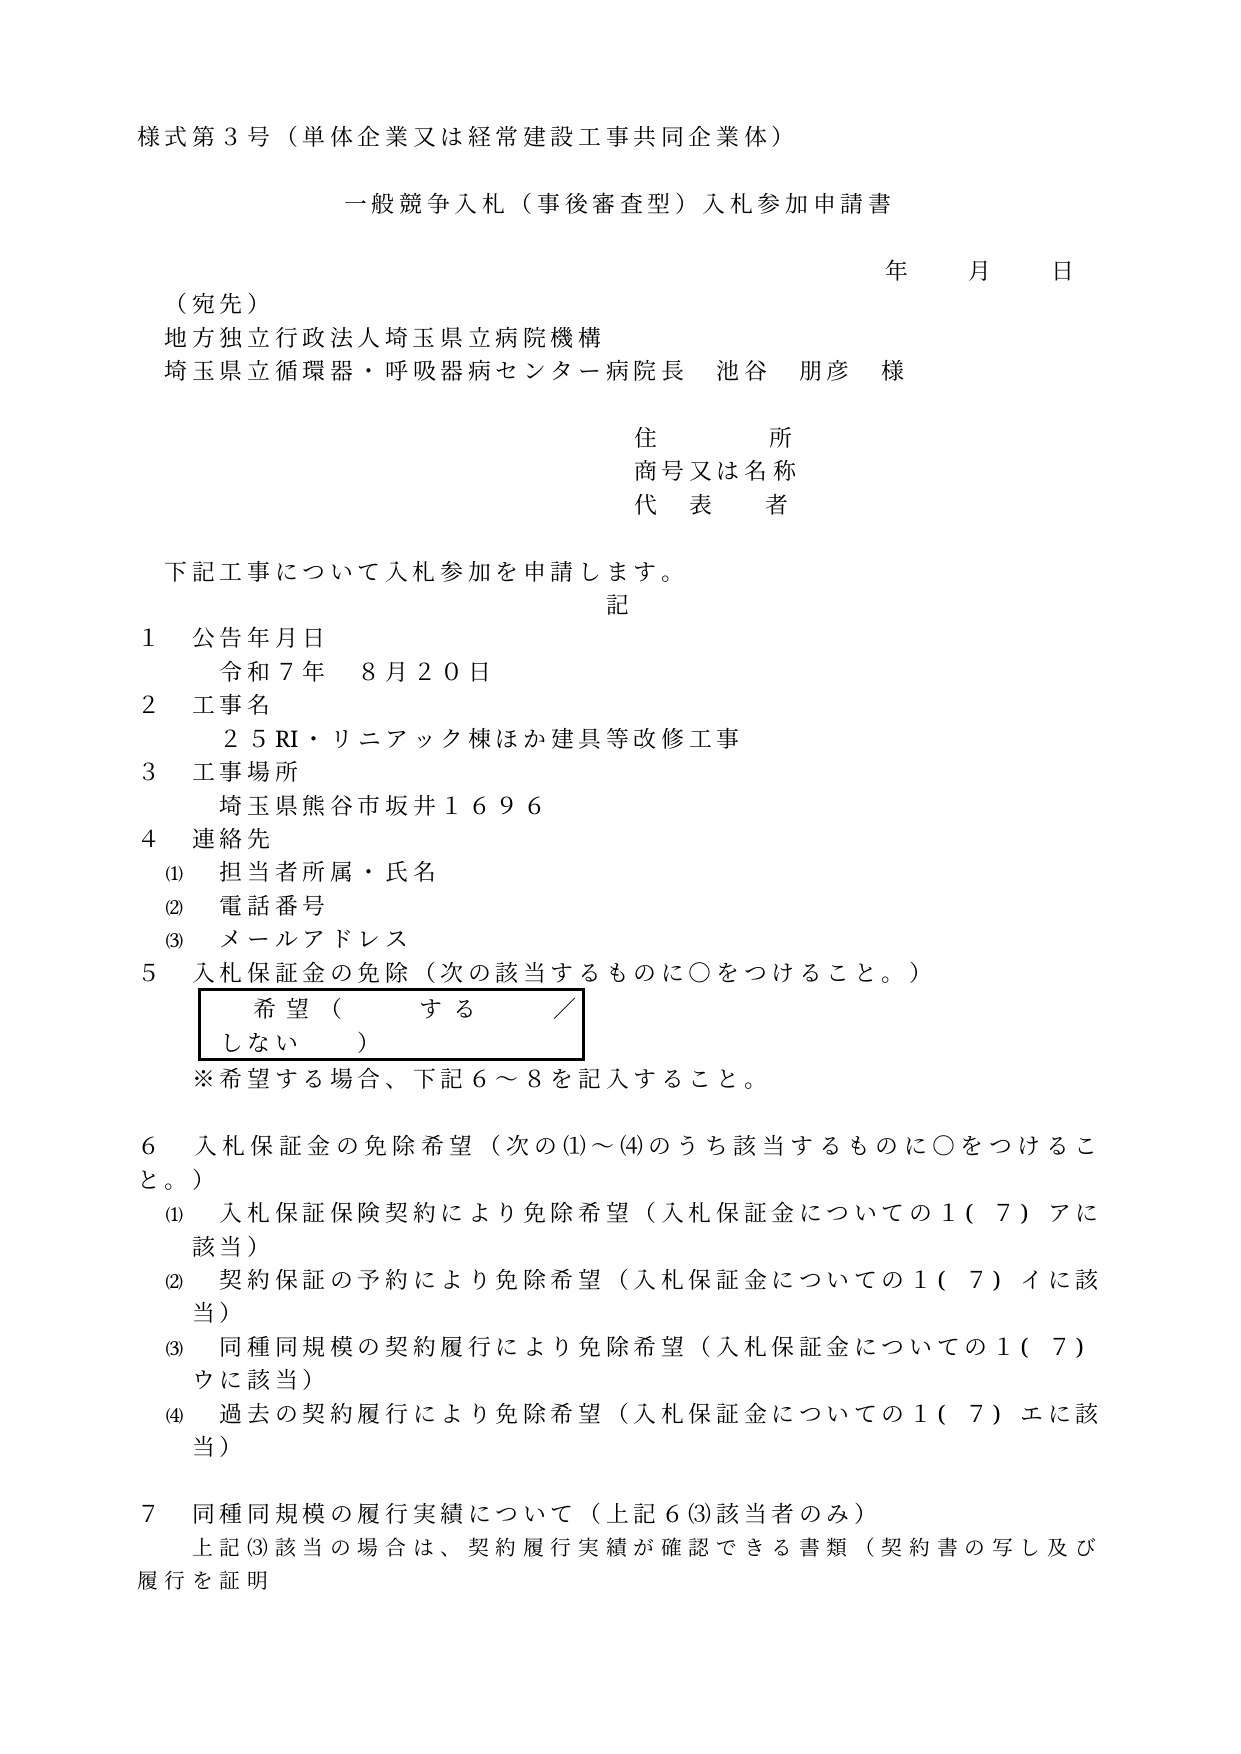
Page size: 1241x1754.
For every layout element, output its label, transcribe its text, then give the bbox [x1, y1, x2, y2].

text ６ 入札保証金の免除希望（次の⑴～⑷のうち該当するものに○をつけること。） [137, 1128, 1103, 1195]
text 下記工事について入札参加を申請します。 [137, 553, 1103, 587]
text ※希望する場合、下記６～８を記入すること。 [137, 1061, 1103, 1095]
text 埼玉県立循環器・呼吸器病センター病院長 池谷 朋彦 様 [137, 353, 1103, 386]
text １ 公告年月日 [137, 620, 1103, 654]
text 地方独立行政法人埼玉県立病院機構 [161, 319, 1103, 353]
text 一般競争入札（事後審査型）入札参加申請書 [137, 186, 1103, 219]
text ⑴ 担当者所属・氏名 [161, 854, 1103, 888]
text 代表者 [627, 487, 1103, 520]
text ⑵ 電話番号 [161, 888, 1103, 921]
text ⑶ 同種同規模の契約履行により免除希望（入札保証金についての１(７)ウに該当） [161, 1329, 1103, 1396]
text （宛先） [137, 286, 1103, 319]
text 令和７年 ８月２０日 [161, 654, 1103, 687]
text 年 月 日 [137, 252, 1079, 286]
text ７ 同種同規模の履行実績について（上記６⑶該当者のみ） [137, 1496, 1103, 1529]
table_header 希望（ する ／ しない ） [201, 991, 582, 1058]
text 住所 [627, 420, 1103, 453]
text 埼玉県熊谷市坂井１６９６ [137, 787, 1103, 821]
text ２ 工事名 [137, 687, 1103, 721]
text ５ 入札保証金の免除（次の該当するものに○をつけること。） [137, 955, 1103, 988]
text ４ 連絡先 [137, 821, 1103, 854]
text ⑷ 過去の契約履行により免除希望（入札保証金についての１(７)エに該当） [161, 1396, 1103, 1462]
text 上記⑶該当の場合は、契約履行実績が確認できる書類（契約書の写し及び履行を証明 [137, 1529, 1103, 1596]
text ⑶ メールアドレス [161, 921, 1103, 955]
text ⑵ 契約保証の予約により免除希望（入札保証金についての１(７)イに該当） [161, 1262, 1103, 1329]
text 商号又は名称 [627, 453, 1103, 487]
text 様式第３号（単体企業又は経常建設工事共同企業体） [137, 119, 1103, 152]
text 記 [137, 587, 1103, 620]
text ３ 工事場所 [137, 754, 1103, 787]
text ２５RI・リニアック棟ほか建具等改修工事 [137, 721, 1103, 754]
text ⑴ 入札保証保険契約により免除希望（入札保証金についての１(７)アに該当） [161, 1195, 1103, 1262]
